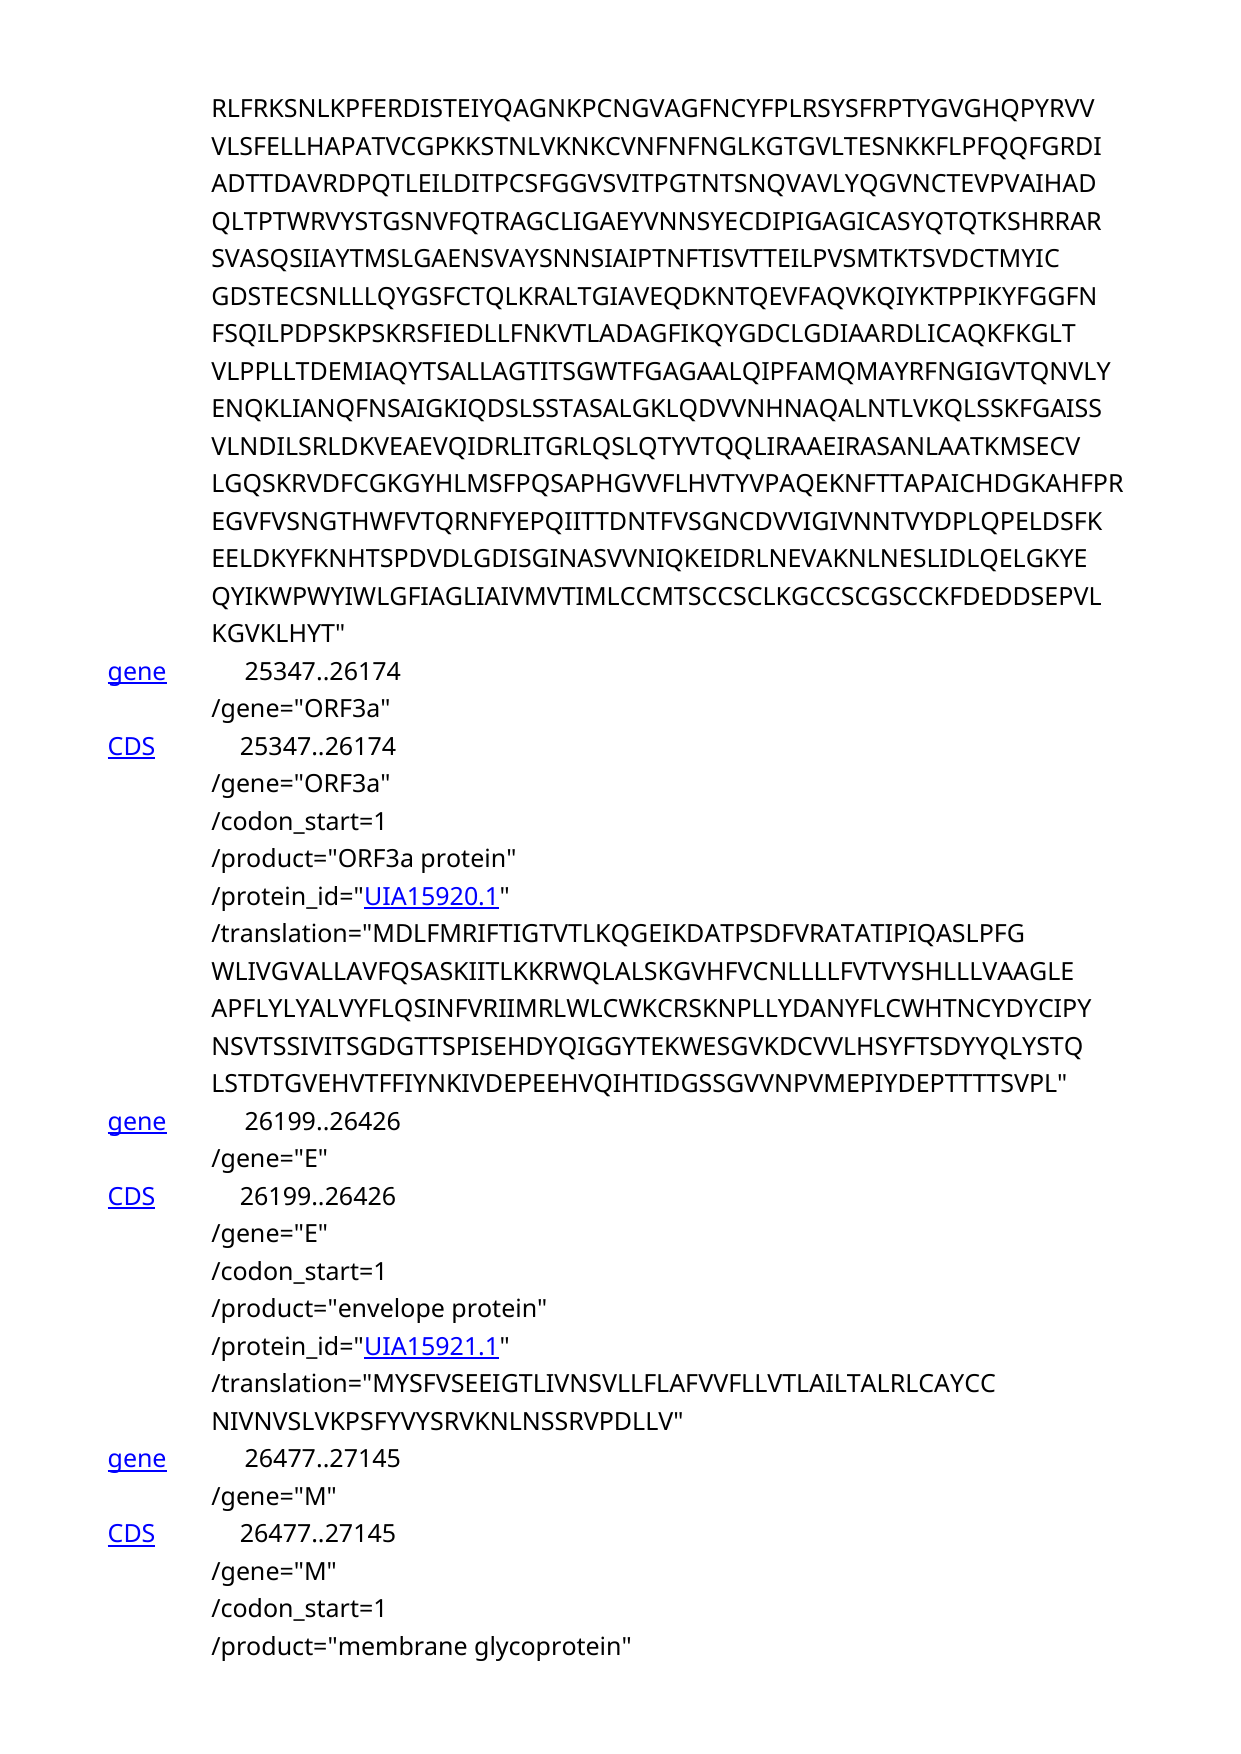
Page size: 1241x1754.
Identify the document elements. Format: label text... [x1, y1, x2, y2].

text gene 25347..26174 [75, 652, 1165, 689]
text FSQILPDPSKPSKRSFIEDLLFNKVTLADAGFIKQYGDCLGDIAARDLICAQKFKGLT [75, 314, 1165, 352]
text gene 26199..26426 [75, 1102, 1165, 1139]
text WLIVGVALLAVFQSASKIITLKKRWQLALSKGVHFVCNLLLLFVTVYSHLLLVAAGLE [75, 952, 1165, 989]
text ENQKLIANQFNSAIGKIQDSLSSTASALGKLQDVVNHNAQALNTLVKQLSSKFGAISS [75, 389, 1165, 427]
text SVASQSIIAYTMSLGAENSVAYSNNSIAIPTNFTISVTTEILPVSMTKTSVDCTMYIC [75, 239, 1165, 277]
text CDS 25347..26174 [75, 727, 1165, 764]
text RLFRKSNLKPFERDISTEIYQAGNKPCNGVAGFNCYFPLRSYSFRPTYGVGHQPYRVV [75, 89, 1165, 127]
text /translation="MYSFVSEEIGTLIVNSVLLFLAFVVFLLVTLAILTALRLCAYCC [75, 1364, 1165, 1402]
text /product="ORF3a protein" [75, 839, 1165, 877]
text /gene="M" [75, 1552, 1165, 1589]
text LSTDTGVEHVTFFIYNKIVDEPEEHVQIHTIDGSSGVVNPVMEPIYDEPTTTTSVPL" [75, 1064, 1165, 1102]
text /gene="ORF3a" [75, 689, 1165, 727]
text /gene="E" [75, 1214, 1165, 1252]
text /gene="E" [75, 1139, 1165, 1177]
text CDS 26477..27145 [75, 1514, 1165, 1552]
text /product="envelope protein" [75, 1289, 1165, 1327]
text ADTTDAVRDPQTLEILDITPCSFGGVSVITPGTNTSNQVAVLYQGVNCTEVPVAIHAD [75, 164, 1165, 202]
text /protein_id="UIA15921.1" [75, 1327, 1165, 1364]
text APFLYLYALVYFLQSINFVRIIMRLWLCWKCRSKNPLLYDANYFLCWHTNCYDYCIPY [75, 989, 1165, 1027]
text /product="membrane glycoprotein" [75, 1627, 1165, 1664]
text LGQSKRVDFCGKGYHLMSFPQSAPHGVVFLHVTYVPAQEKNFTTAPAICHDGKAHFPR [75, 464, 1165, 502]
text KGVKLHYT" [75, 614, 1165, 652]
text /protein_id="UIA15920.1" [75, 877, 1165, 914]
text QYIKWPWYIWLGFIAGLIAIVMVTIMLCCMTSCCSCLKGCCSCGSCCKFDEDDSEPVL [75, 577, 1165, 614]
text EELDKYFKNHTSPDVDLGDISGINASVVNIQKEIDRLNEVAKNLNESLIDLQELGKYE [75, 539, 1165, 577]
text /codon_start=1 [75, 1589, 1165, 1627]
text CDS 26199..26426 [75, 1177, 1165, 1214]
text QLTPTWRVYSTGSNVFQTRAGCLIGAEYVNNSYECDIPIGAGICASYQTQTKSHRRAR [75, 202, 1165, 239]
text NIVNVSLVKPSFYVYSRVKNLNSSRVPDLLV" [75, 1402, 1165, 1439]
text /codon_start=1 [75, 1252, 1165, 1289]
text gene 26477..27145 [75, 1439, 1165, 1477]
text /codon_start=1 [75, 802, 1165, 839]
text /translation="MDLFMRIFTIGTVTLKQGEIKDATPSDFVRATATIPIQASLPFG [75, 914, 1165, 952]
text EGVFVSNGTHWFVTQRNFYEPQIITTDNTFVSGNCDVVIGIVNNTVYDPLQPELDSFK [75, 502, 1165, 539]
text VLNDILSRLDKVEAEVQIDRLITGRLQSLQTYVTQQLIRAAEIRASANLAATKMSECV [75, 427, 1165, 464]
text GDSTECSNLLLQYGSFCTQLKRALTGIAVEQDKNTQEVFAQVKQIYKTPPIKYFGGFN [75, 277, 1165, 314]
text /gene="ORF3a" [75, 764, 1165, 802]
text /gene="M" [75, 1477, 1165, 1514]
text NSVTSSIVITSGDGTTSPISEHDYQIGGYTEKWESGVKDCVVLHSYFTSDYYQLYSTQ [75, 1027, 1165, 1064]
text VLSFELLHAPATVCGPKKSTNLVKNKCVNFNFNGLKGTGVLTESNKKFLPFQQFGRDI [75, 127, 1165, 164]
text VLPPLLTDEMIAQYTSALLAGTITSGWTFGAGAALQIPFAMQMAYRFNGIGVTQNVLY [75, 352, 1165, 389]
